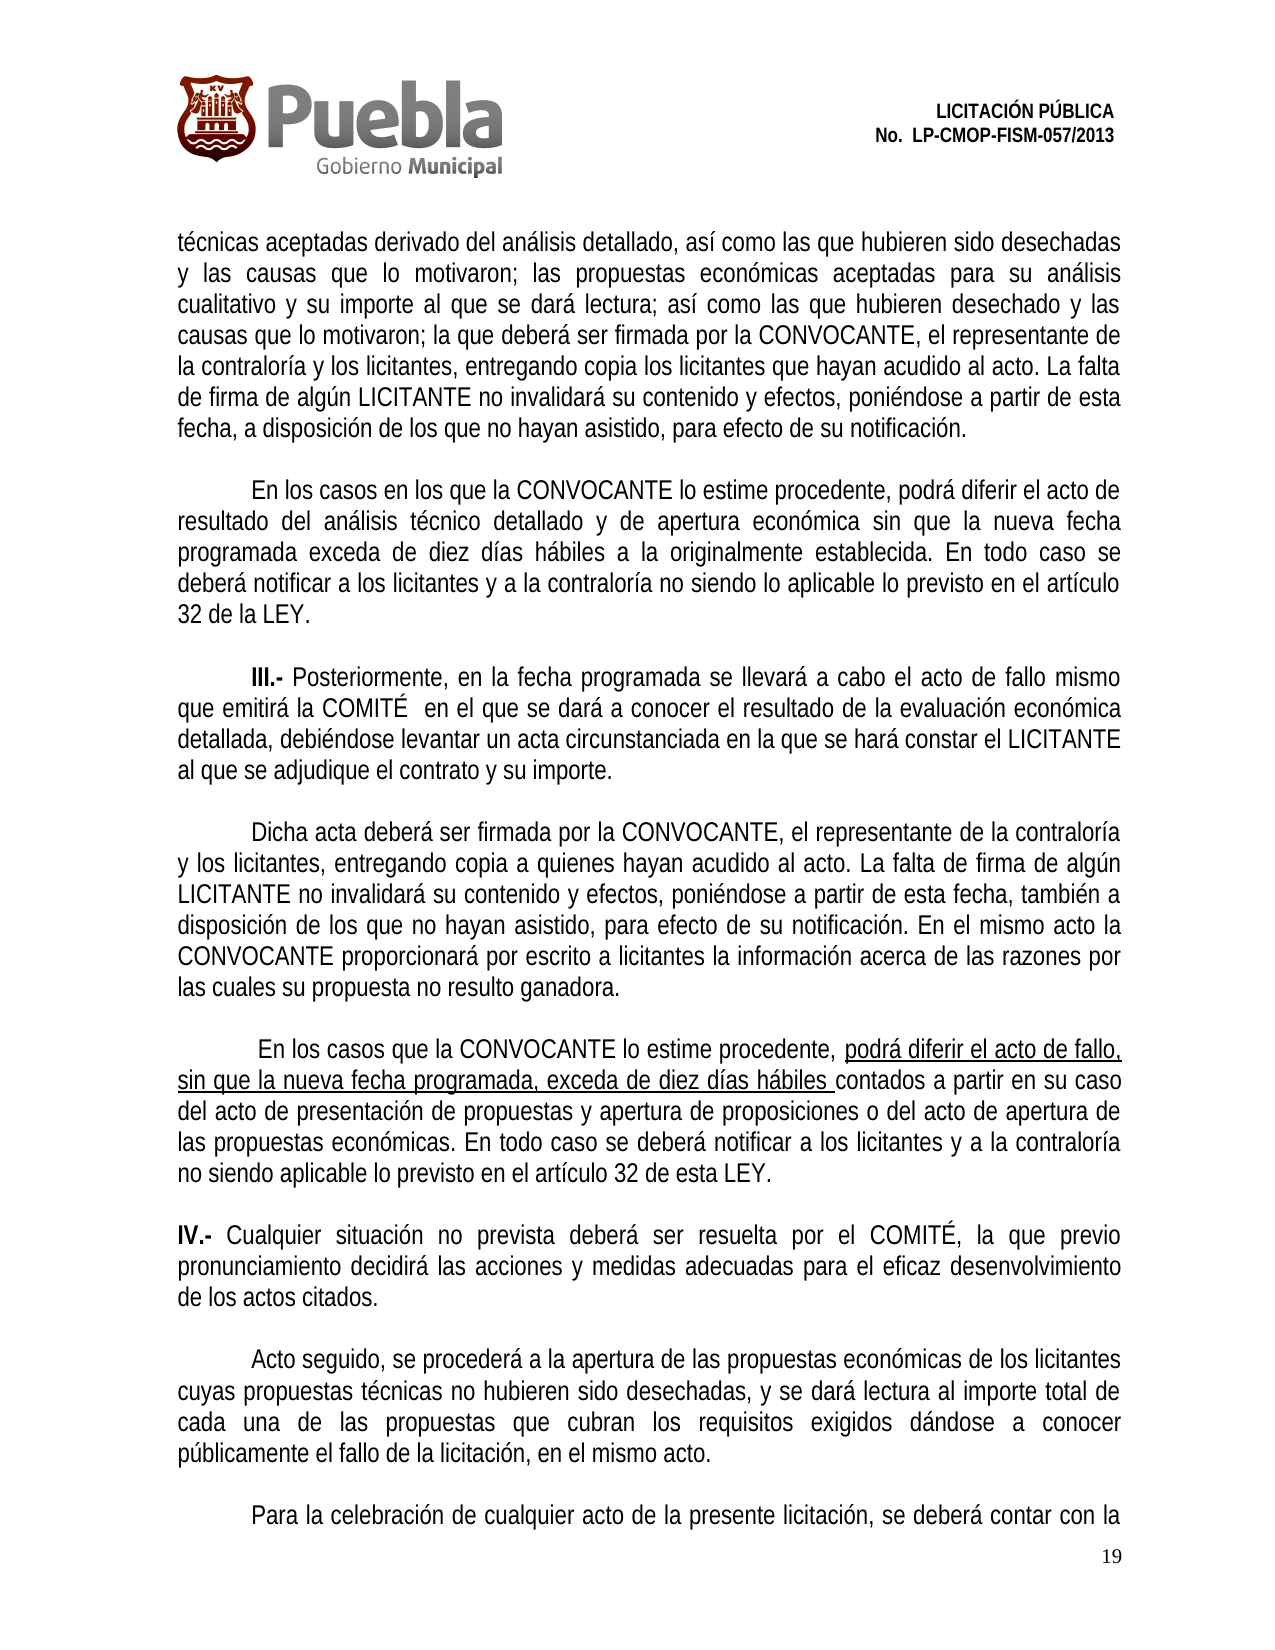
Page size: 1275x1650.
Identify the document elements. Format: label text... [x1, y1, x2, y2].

text En los casos en los que la CONVOCANTE lo estime procedente, podrá diferir el acto de resultado del análisis técnico detallado y de apertura económica sin que la nueva fecha programada exceda de diez días hábiles a la originalmente establecida. En todo caso se deberá notificar a los licitantes y a la contraloría no siendo lo aplicable lo previsto en el artículo 32 de la LEY. [177, 474, 1122, 630]
text En los casos que la CONVOCANTE lo estime procedente, podrá diferir el acto de fallo, sin que la nueva fecha programada, exceda de diez días hábiles contados a partir en su caso del acto de presentación de propuestas y apertura de proposiciones o del acto de apertura de las propuestas económicas. En todo caso se deberá notificar a los licitantes y a la contraloría no siendo aplicable lo previsto en el artículo 32 de esta LEY. [177, 1033, 1122, 1188]
picture [177, 75, 502, 178]
text III.- Posteriormente, en la fecha programada se llevará a cabo el acto de fallo mismo que emitirá la COMITÉ en el que se dará a conocer el resultado de la evaluación económica detallada, debiéndose levantar un acta circunstanciada en la que se hará constar el LICITANTE al que se adjudique el contrato y su importe. [177, 661, 1122, 785]
text IV.- Cualquier situación no prevista deberá ser resuelta por el COMITÉ, la que previo pronunciamiento decidirá las acciones y medidas adecuadas para el eficaz desenvolvimiento de los actos citados. [177, 1219, 1122, 1313]
text Dicha acta deberá ser firmada por la CONVOCANTE, el representante de la contraloría y los licitantes, entregando copia a quienes hayan acudido al acto. La falta de firma de algún LICITANTE no invalidará su contenido y efectos, poniéndose a partir de esta fecha, también a disposición de los que no hayan asistido, para efecto de su notificación. En el mismo acto la CONVOCANTE proporcionará por escrito a licitantes la información acerca de las razones por las cuales su propuesta no resulto ganadora. [177, 816, 1122, 1002]
text Acto seguido, se procederá a la apertura de las propuestas económicas de los licitantes cuyas propuestas técnicas no hubieren sido desechadas, y se dará lectura al importe total de cada una de las propuestas que cubran los requisitos exigidos dándose a conocer públicamente el fallo de la licitación, en el mismo acto. [177, 1344, 1122, 1468]
